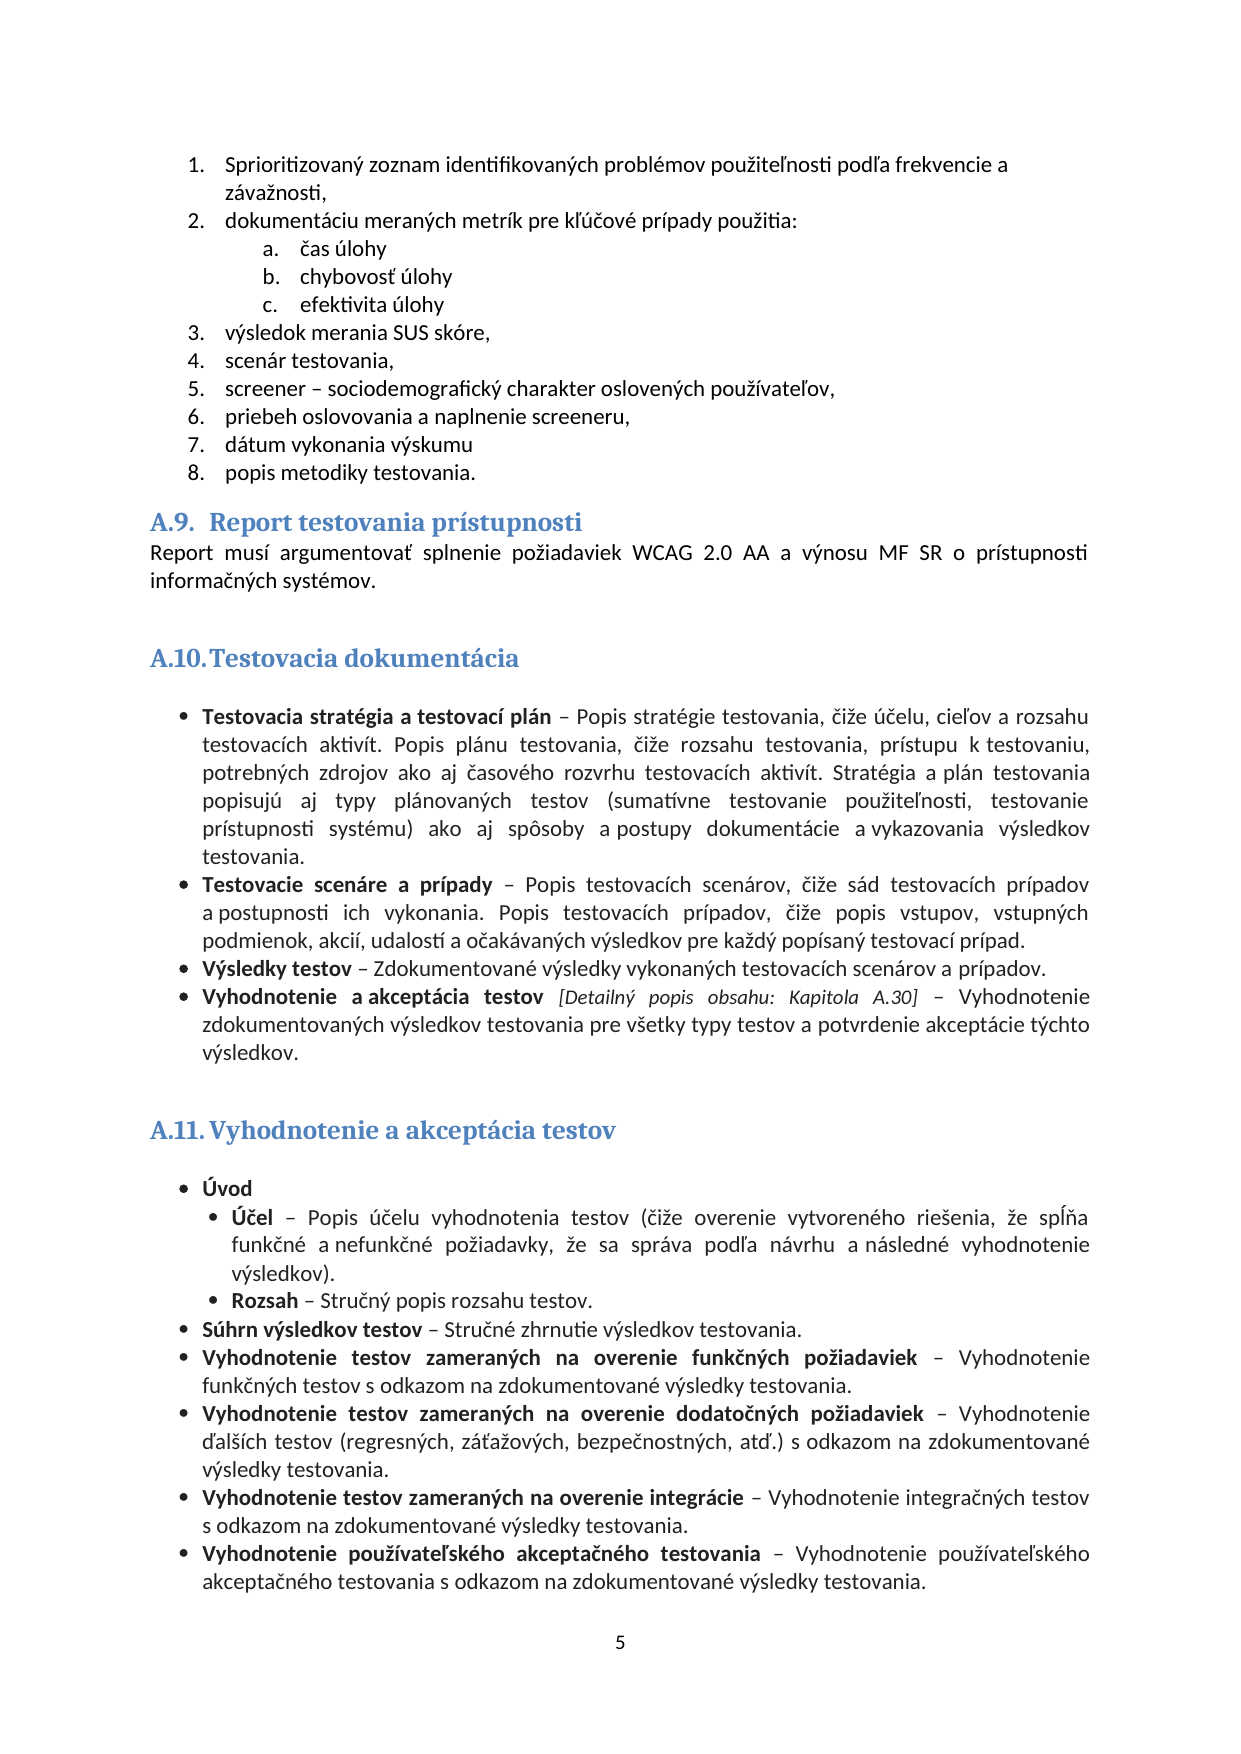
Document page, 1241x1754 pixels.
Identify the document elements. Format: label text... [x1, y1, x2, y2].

list Vyhodnotenie testov zameraných na overenie integrácie – Vyhodnotenie integračných testov s odkazom na zdokumentované výsledky testovania. [179, 1483, 1090, 1539]
list Testovacia stratégia a testovací plán – Popis stratégie testovania, čiže účelu, cieľov a rozsahu testovacích aktivít. Popis plánu testovania, čiže rozsahu testovania, prístupu k testovaniu, potrebných zdrojov ako aj časového rozvrhu testovacích aktivít. Stratégia a plán testovania popisujú aj typy plánovaných testov (sumatívne testovanie použiteľnosti, testovanie prístupnosti systému) ako aj spôsoby a postupy dokumentácie a vykazovania výsledkov testovania. [179, 702, 1090, 870]
list čas úlohy [262, 234, 1090, 262]
list Vyhodnotenie a akceptácia testov [Detailný popis obsahu: Kapitola A.30] – Vyhodnotenie zdokumentovaných výsledkov testovania pre všetky typy testov a potvrdenie akceptácie týchto výsledkov. [179, 982, 1090, 1067]
list screener – sociodemografický charakter oslovených používateľov, [187, 374, 1090, 402]
list Vyhodnotenie testov zameraných na overenie dodatočných požiadaviek – Vyhodnotenie ďalších testov (regresných, záťažových, bezpečnostných, atď.) s odkazom na zdokumentované výsledky testovania. [179, 1399, 1090, 1483]
list Výsledky testov – Zdokumentované výsledky vykonaných testovacích scenárov a prípadov. [179, 954, 1090, 982]
list chybovosť úlohy [262, 262, 1090, 290]
list Úvod [179, 1174, 1090, 1203]
list priebeh oslovovania a naplnenie screeneru, [187, 402, 1090, 430]
list Vyhodnotenie testov zameraných na overenie funkčných požiadaviek – Vyhodnotenie funkčných testov s odkazom na zdokumentované výsledky testovania. [179, 1343, 1090, 1399]
list Testovacie scenáre a prípady – Popis testovacích scenárov, čiže sád testovacích prípadov a postupnosti ich vykonania. Popis testovacích prípadov, čiže popis vstupov, vstupných podmienok, akcií, udalostí a očakávaných výsledkov pre každý popísaný testovací prípad. [179, 870, 1090, 954]
subtitle Testovacia dokumentácia [150, 643, 1090, 674]
list Rozsah – Stručný popis rozsahu testov. [209, 1287, 1090, 1315]
list dokumentáciu meraných metrík pre kľúčové prípady použitia: [187, 206, 1090, 234]
list výsledok merania SUS skóre, [187, 318, 1090, 346]
list efektivita úlohy [262, 290, 1090, 318]
list dátum vykonania výskumu [187, 430, 1090, 458]
text Report musí argumentovať splnenie požiadaviek WCAG 2.0 AA a výnosu MF SR o prístupnosti informačných systémov. [150, 538, 1090, 594]
subtitle Vyhodnotenie a akceptácia testov [150, 1115, 1090, 1147]
list popis metodiky testovania. [187, 458, 1090, 486]
list scenár testovania, [187, 346, 1090, 374]
list Vyhodnotenie používateľského akceptačného testovania – Vyhodnotenie používateľského akceptačného testovania s odkazom na zdokumentované výsledky testovania. [179, 1539, 1090, 1595]
list Účel – Popis účelu vyhodnotenia testov (čiže overenie vytvoreného riešenia, že spĺňa funkčné a nefunkčné požiadavky, že sa správa podľa návrhu a následné vyhodnotenie výsledkov). [209, 1203, 1090, 1287]
subtitle Report testovania prístupnosti [150, 507, 1090, 538]
list Sprioritizovaný zoznam identifikovaných problémov použiteľnosti podľa frekvencie a závažnosti, [187, 150, 1090, 206]
list Súhrn výsledkov testov – Stručné zhrnutie výsledkov testovania. [179, 1315, 1090, 1343]
